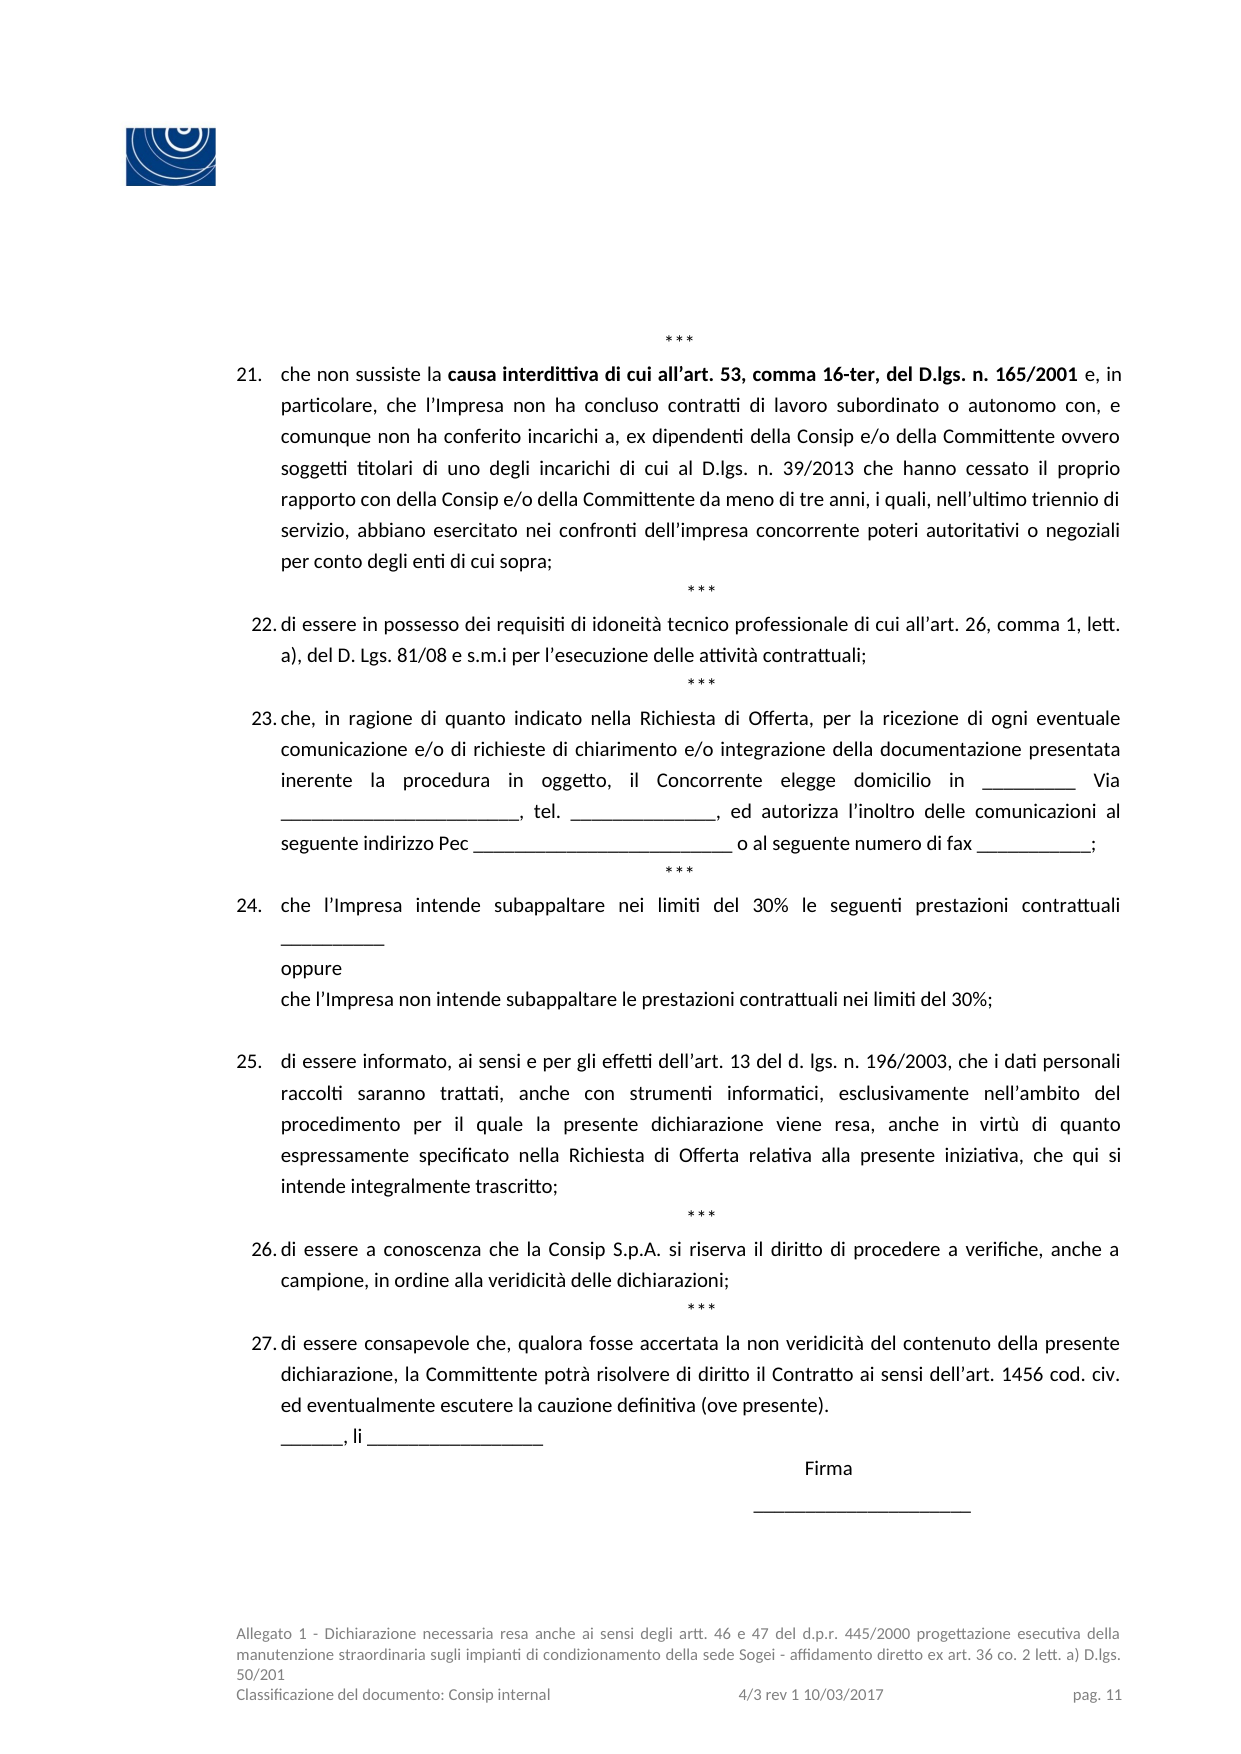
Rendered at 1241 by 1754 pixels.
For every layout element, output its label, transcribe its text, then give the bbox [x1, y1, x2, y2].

list *** [281, 669, 1122, 700]
text ______, li _________________ [281, 1419, 1122, 1450]
list di essere in possesso dei requisiti di idoneità tecnico professionale di cui all’art. 26, comma 1, lett. a), del D. Lgs. 81/08 e s.m.i per l’esecuzione delle attività contrattuali; [251, 606, 1122, 669]
list *** [281, 1200, 1122, 1231]
list *** [281, 575, 1122, 606]
text Firma [804, 1450, 1122, 1481]
list *** [281, 1294, 1122, 1325]
list di essere informato, ai sensi e per gli effetti dell’art. 13 del d. lgs. n. 196/2003, che i dati personali raccolti saranno trattati, anche con strumenti informatici, esclusivamente nell’ambito del procedimento per il quale la presente dichiarazione viene resa, anche in virtù di quanto espressamente specificato nella Richiesta di Offerta relativa alla presente iniziativa, che qui si intende integralmente trascritto; [236, 1044, 1122, 1200]
list oppure [281, 950, 1122, 981]
text *** [236, 325, 1122, 356]
list di essere consapevole che, qualora fosse accertata la non veridicità del contenuto della presente dichiarazione, la Committente potrà risolvere di diritto il Contratto ai sensi dell’art. 1456 cod. civ. ed eventualmente escutere la cauzione definitiva (ove presente). [251, 1325, 1122, 1419]
picture [0, 0, 216, 185]
list che non sussiste la causa interdittiva di cui all’art. 53, comma 16-ter, del D.lgs. n. 165/2001 e, in particolare, che l’Impresa non ha concluso contratti di lavoro subordinato o autonomo con, e comunque non ha conferito incarichi a, ex dipendenti della Consip e/o della Committente ovvero soggetti titolari di uno degli incarichi di cui al D.lgs. n. 39/2013 che hanno cessato il proprio rapporto con della Consip e/o della Committente da meno di tre anni, i quali, nell’ultimo triennio di servizio, abbiano esercitato nei confronti dell’impresa concorrente poteri autoritativi o negoziali per conto degli enti di cui sopra; [236, 356, 1122, 575]
list che, in ragione di quanto indicato nella Richiesta di Offerta, per la ricezione di ogni eventuale comunicazione e/o di richieste di chiarimento e/o integrazione della documentazione presentata inerente la procedura in oggetto, il Concorrente elegge domicilio in _________ Via _______________________, tel. ______________, ed autorizza l’inoltro delle comunicazioni al seguente indirizzo Pec _________________________ o al seguente numero di fax ___________; [251, 700, 1122, 856]
list *** [236, 856, 1122, 887]
list che l’Impresa non intende subappaltare le prestazioni contrattuali nei limiti del 30%; [281, 981, 1122, 1012]
list di essere a conoscenza che la Consip S.p.A. si riserva il diritto di procedere a verifiche, anche a campione, in ordine alla veridicità delle dichiarazioni; [251, 1231, 1122, 1294]
list che l’Impresa intende subappaltare nei limiti del 30% le seguenti prestazioni contrattuali __________ [236, 887, 1122, 950]
text _____________________ [679, 1485, 1122, 1517]
